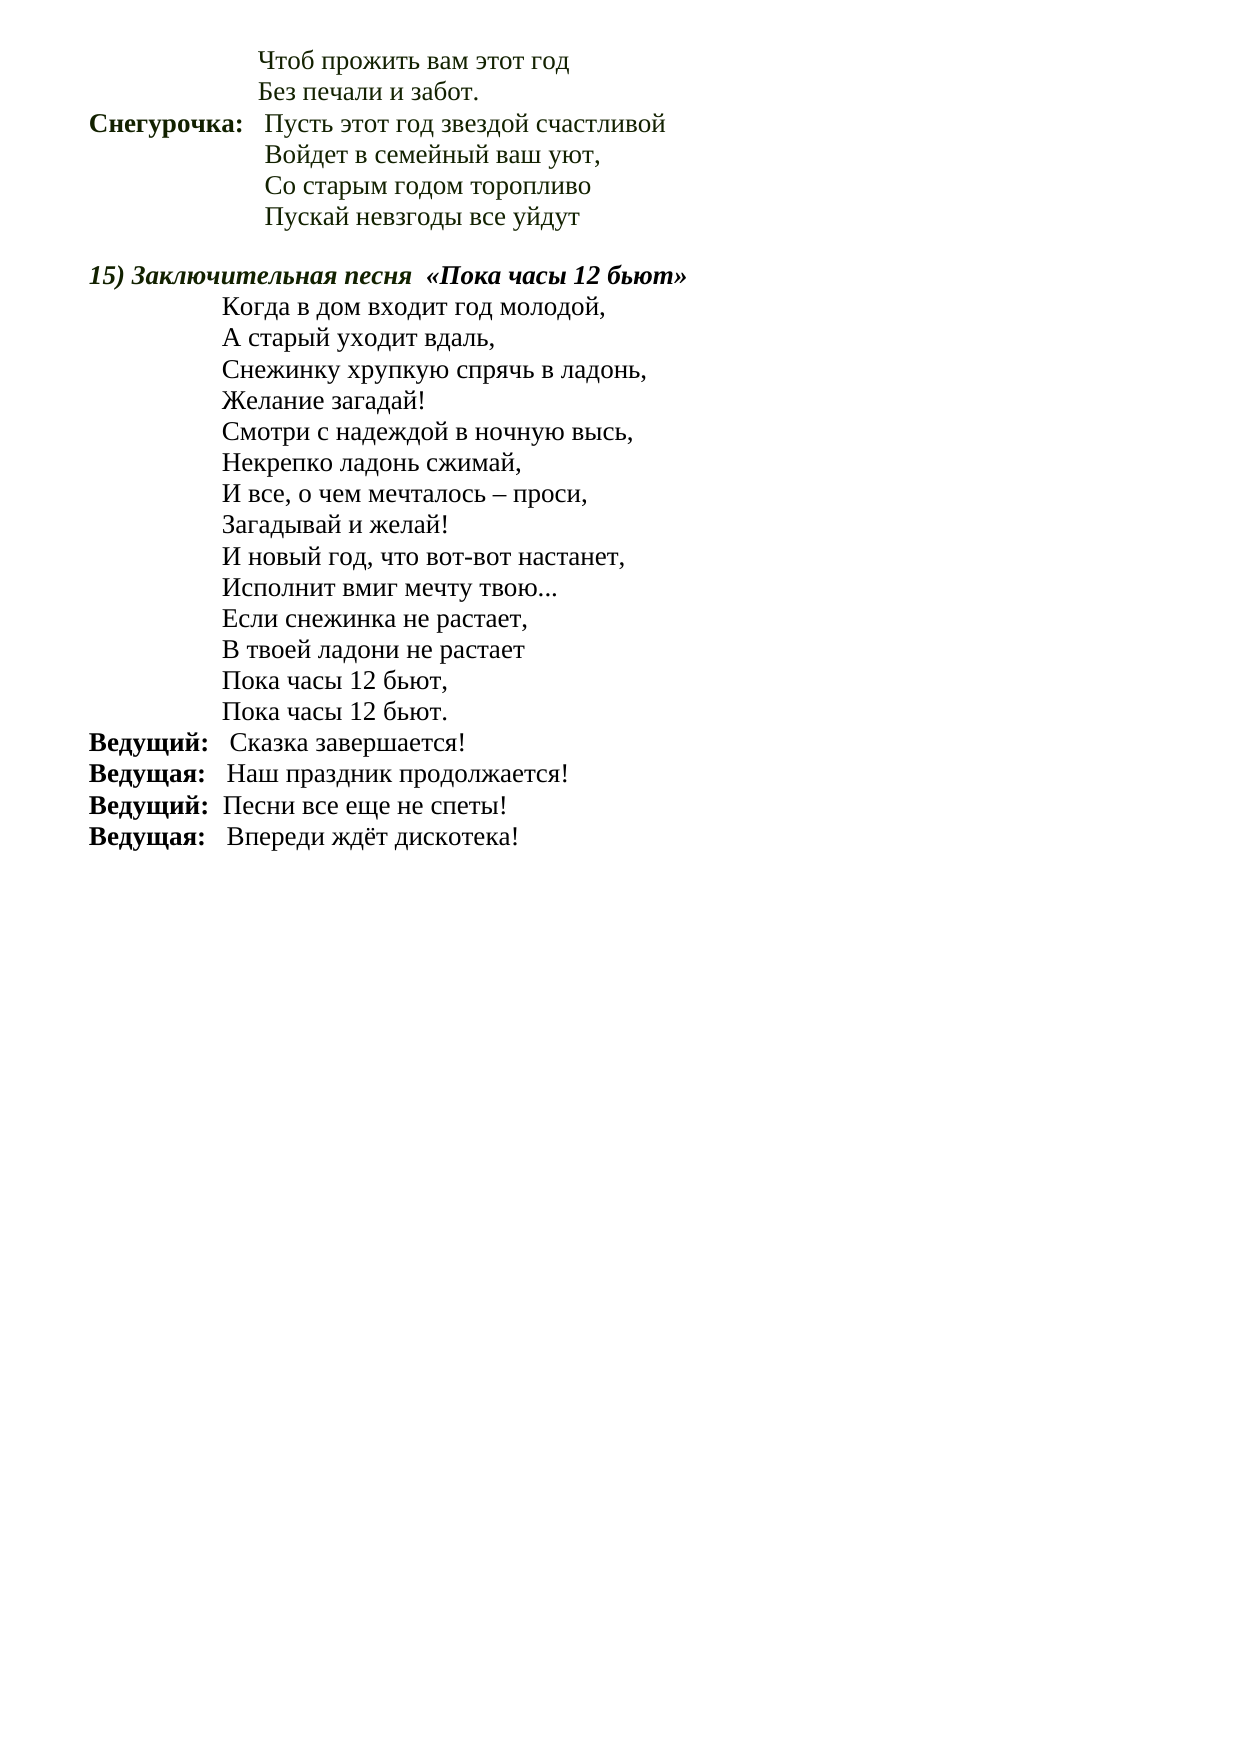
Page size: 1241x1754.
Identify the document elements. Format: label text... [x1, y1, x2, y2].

text Снегурочка: Пусть этот год звездой счастливой [89, 107, 1181, 138]
text Ведущий: Песни все еще не спеты! [89, 789, 1181, 820]
text Ведущий: Cказка завершается! [89, 726, 1181, 758]
text Войдет в семейный ваш уют, [89, 138, 1181, 169]
text Ведущая: Наш праздник продолжается! [89, 758, 1181, 789]
text Со старым годом торопливо [89, 169, 1181, 200]
text Пускай невзгоды все уйдут [89, 200, 1181, 231]
text 15) Заключительная песня «Пока часы 12 бьют» [89, 259, 1181, 290]
text Когда в дом входит год молодой, А старый уходит вдаль, Снежинку хрупкую спрячь в ладонь, Желание загадай! Смотри с надеждой в ночную высь, Некрепко ладонь сжимай, И все, о чем мечталось – проси, Загадывай и желай! И новый год, что вот-вот настанет, Исполнит вмиг мечту твою... Если снежинка не растает, В твоей ладони не растает Пока часы 12 бьют, Пока часы 12 бьют. [222, 290, 1181, 726]
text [89, 44, 1181, 107]
text Ведущая: Впереди ждёт дискотека! [89, 820, 1181, 851]
